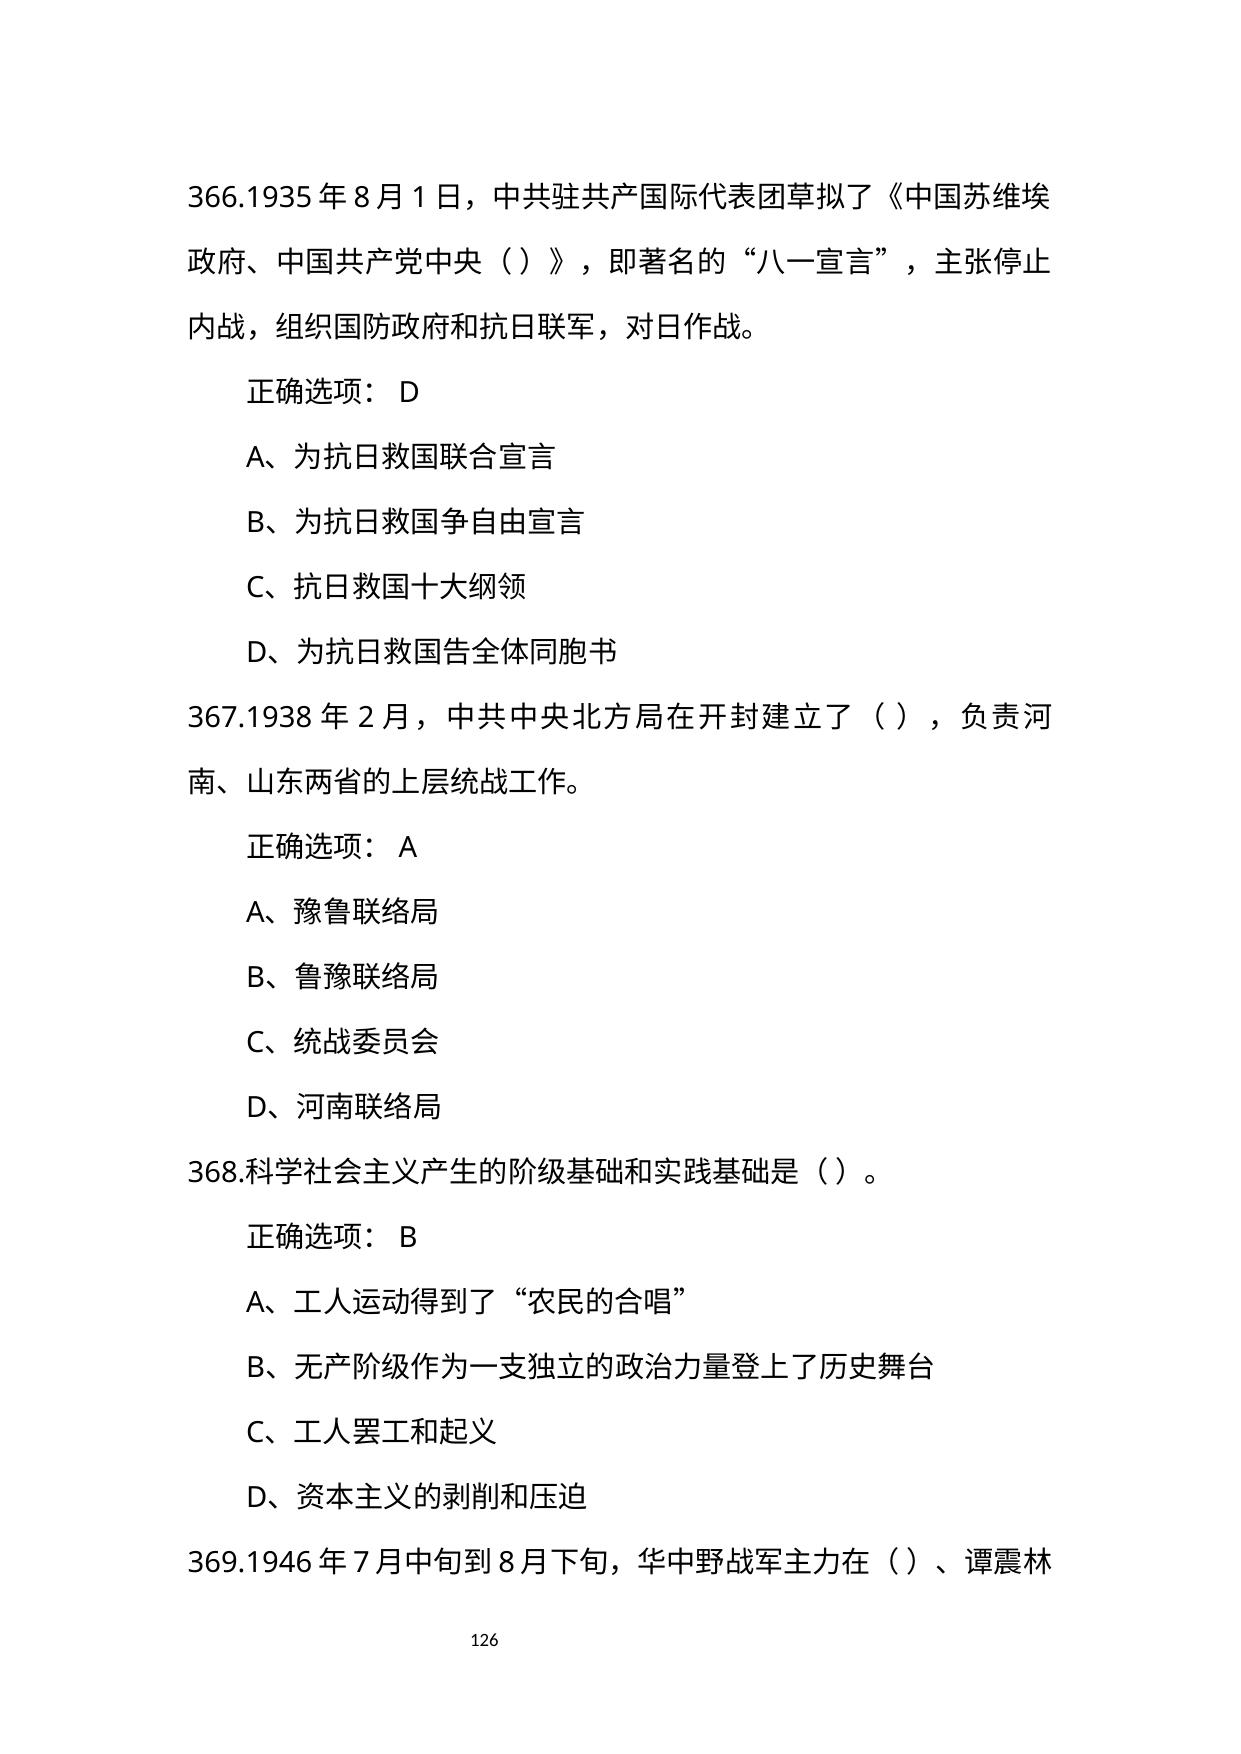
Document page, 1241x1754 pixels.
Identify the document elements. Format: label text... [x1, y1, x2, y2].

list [187, 1527, 1053, 1592]
list A、为抗日救国联合宣言 [187, 422, 1053, 487]
list 正确选项： A [187, 812, 1053, 877]
list 正确选项： B [187, 1202, 1053, 1267]
list C、抗日救国十大纲领 [187, 552, 1053, 617]
list 366.1935年8月1日，中共驻共产国际代表团草拟了《中国苏维埃政府、中国共产党中央（ ）》，即著名的“八一宣言”，主张停止内战，组织国防政府和抗日联军，对日作战。 [187, 162, 1053, 357]
list C、统战委员会 [187, 1007, 1053, 1072]
list 正确选项： D [187, 357, 1053, 422]
list B、为抗日救国争自由宣言 [187, 487, 1053, 552]
list A、工人运动得到了“农民的合唱” [187, 1267, 1053, 1332]
list C、工人罢工和起义 [187, 1397, 1053, 1462]
list 367.1938年2月，中共中央北方局在开封建立了（ ），负责河南、山东两省的上层统战工作。 [187, 682, 1053, 812]
list D、为抗日救国告全体同胞书 [187, 617, 1053, 682]
list B、无产阶级作为一支独立的政治力量登上了历史舞台 [187, 1332, 1053, 1397]
list D、河南联络局 [187, 1072, 1053, 1137]
list D、资本主义的剥削和压迫 [187, 1462, 1053, 1527]
list 368.科学社会主义产生的阶级基础和实践基础是（ ）。 [187, 1137, 1053, 1202]
list B、鲁豫联络局 [187, 942, 1053, 1007]
list A、豫鲁联络局 [187, 877, 1053, 942]
